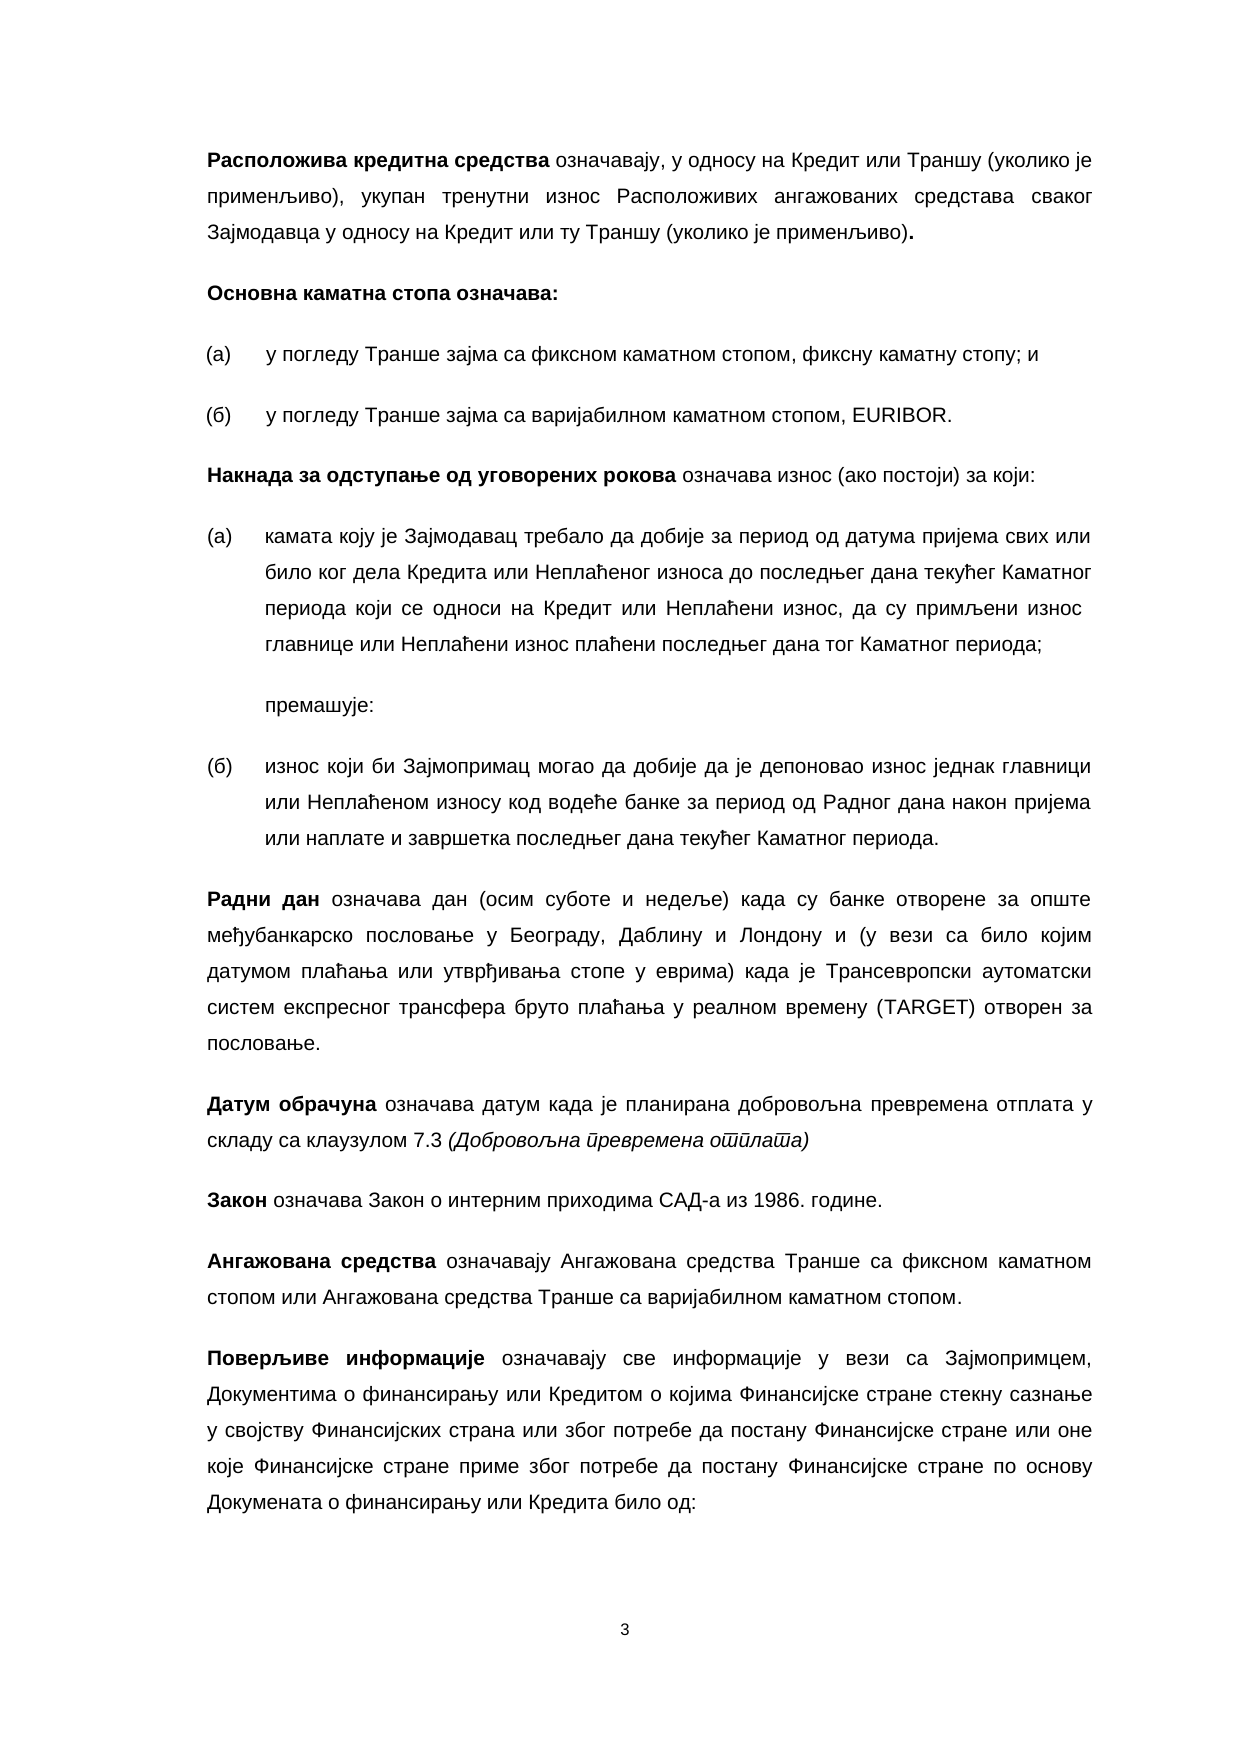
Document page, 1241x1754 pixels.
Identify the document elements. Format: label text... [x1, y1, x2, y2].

text Радни дан означава дан (осим суботе и недеље) када су банке отворене за опште међубанкарско пословање у Београду, Даблину и Лондону и (у вези са било којим датумом плаћања или утврђивања стопе у еврима) када је Трансевропски аутоматски систем експресног трансфера бруто плаћања у реалном времену (TARGET) отворен за пословање. [207, 887, 1092, 1054]
list (а) у погледу Транше зајма са фиксном каматном стопом, фиксну каматну стопу; и [206, 341, 1092, 365]
text Датум обрачуна означава датум када је планирана добровољна превремена отплата у складу са клаузулом 7.3 (Добровољна превремена отплата) [207, 1091, 1092, 1151]
text Ангажована средства означавају Ангажована средства Транше са фиксном каматном стопом или Ангажована средства Транше са варијабилном каматном стопом. [207, 1249, 1092, 1309]
text премашује: [207, 693, 1092, 717]
text Закон означава Закон о интерним приходима САД-а из 1986. године. [207, 1188, 1092, 1212]
text Поверљиве информације означавају све информације у вези са Зајмопримцем, Документима о финансирању или Кредитом о којима Финансијске стране стекну сазнање у својству Финансијских страна или због потребе да постану Финансијске стране или оне које Финансијске стране приме због потребе да постану Финансијске стране по основу Докумената о финансирању или Кредита било од: [207, 1346, 1092, 1514]
text Расположива кредитна средства означавају, у односу на Кредит или Траншу (уколико је применљиво), укупан тренутни износ Расположивих ангажованих средстава сваког Зајмодавца у односу на Кредит или ту Траншу (уколико је применљиво). [207, 148, 1092, 243]
text (б) износ који би Зајмопримац могао да добије да је депоновао износ једнак главници или Неплаћеном износу код водеће банке за период од Радног дана након пријема или наплате и завршетка последњег дана текућег Каматног периода. [207, 754, 1092, 850]
text Накнада за одступање од уговорених рокова означава износ (ако постоји) за који: [207, 463, 1092, 487]
text Основна каматна стопа означава: [207, 281, 1092, 304]
text (а) камата коју је Зајмодавац требало да добије за период од датума пријема свих или било ког дела Кредита или Неплаћеног износа до последњег дана текућег Каматног периода који се односи на Кредит или Неплаћени износ, да су примљени износ главнице или Неплаћени износ плаћени последњег дана тог Каматног периода; [207, 524, 1092, 656]
list (б) у погледу Транше зајма са варијабилном каматном стопом, EURIBOR. [206, 402, 1092, 426]
